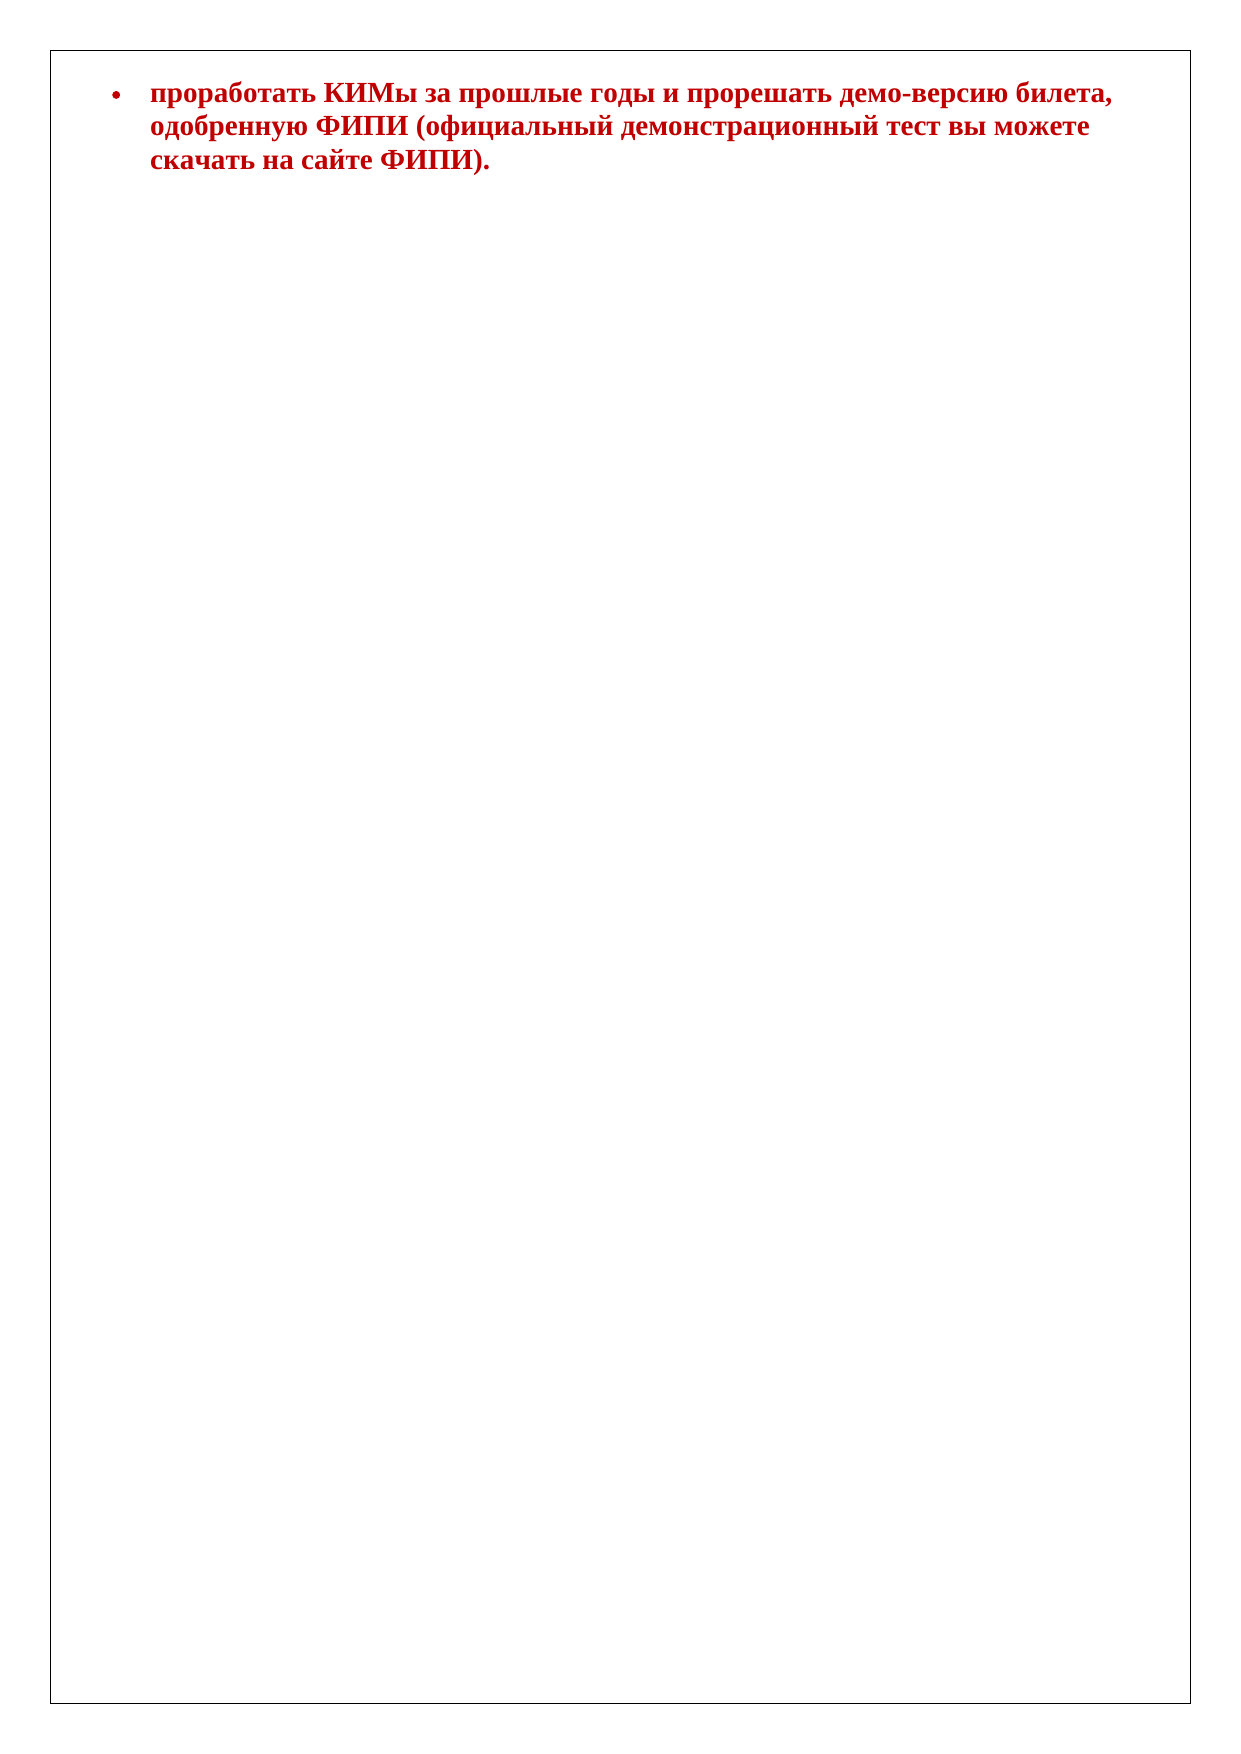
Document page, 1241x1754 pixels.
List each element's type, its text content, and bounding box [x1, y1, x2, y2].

list проработать КИМы за прошлые годы и прорешать демо-версию билета, одобренную ФИПИ (официальный демонстрационный тест вы можете скачать на сайте ФИПИ). [112, 75, 1165, 176]
